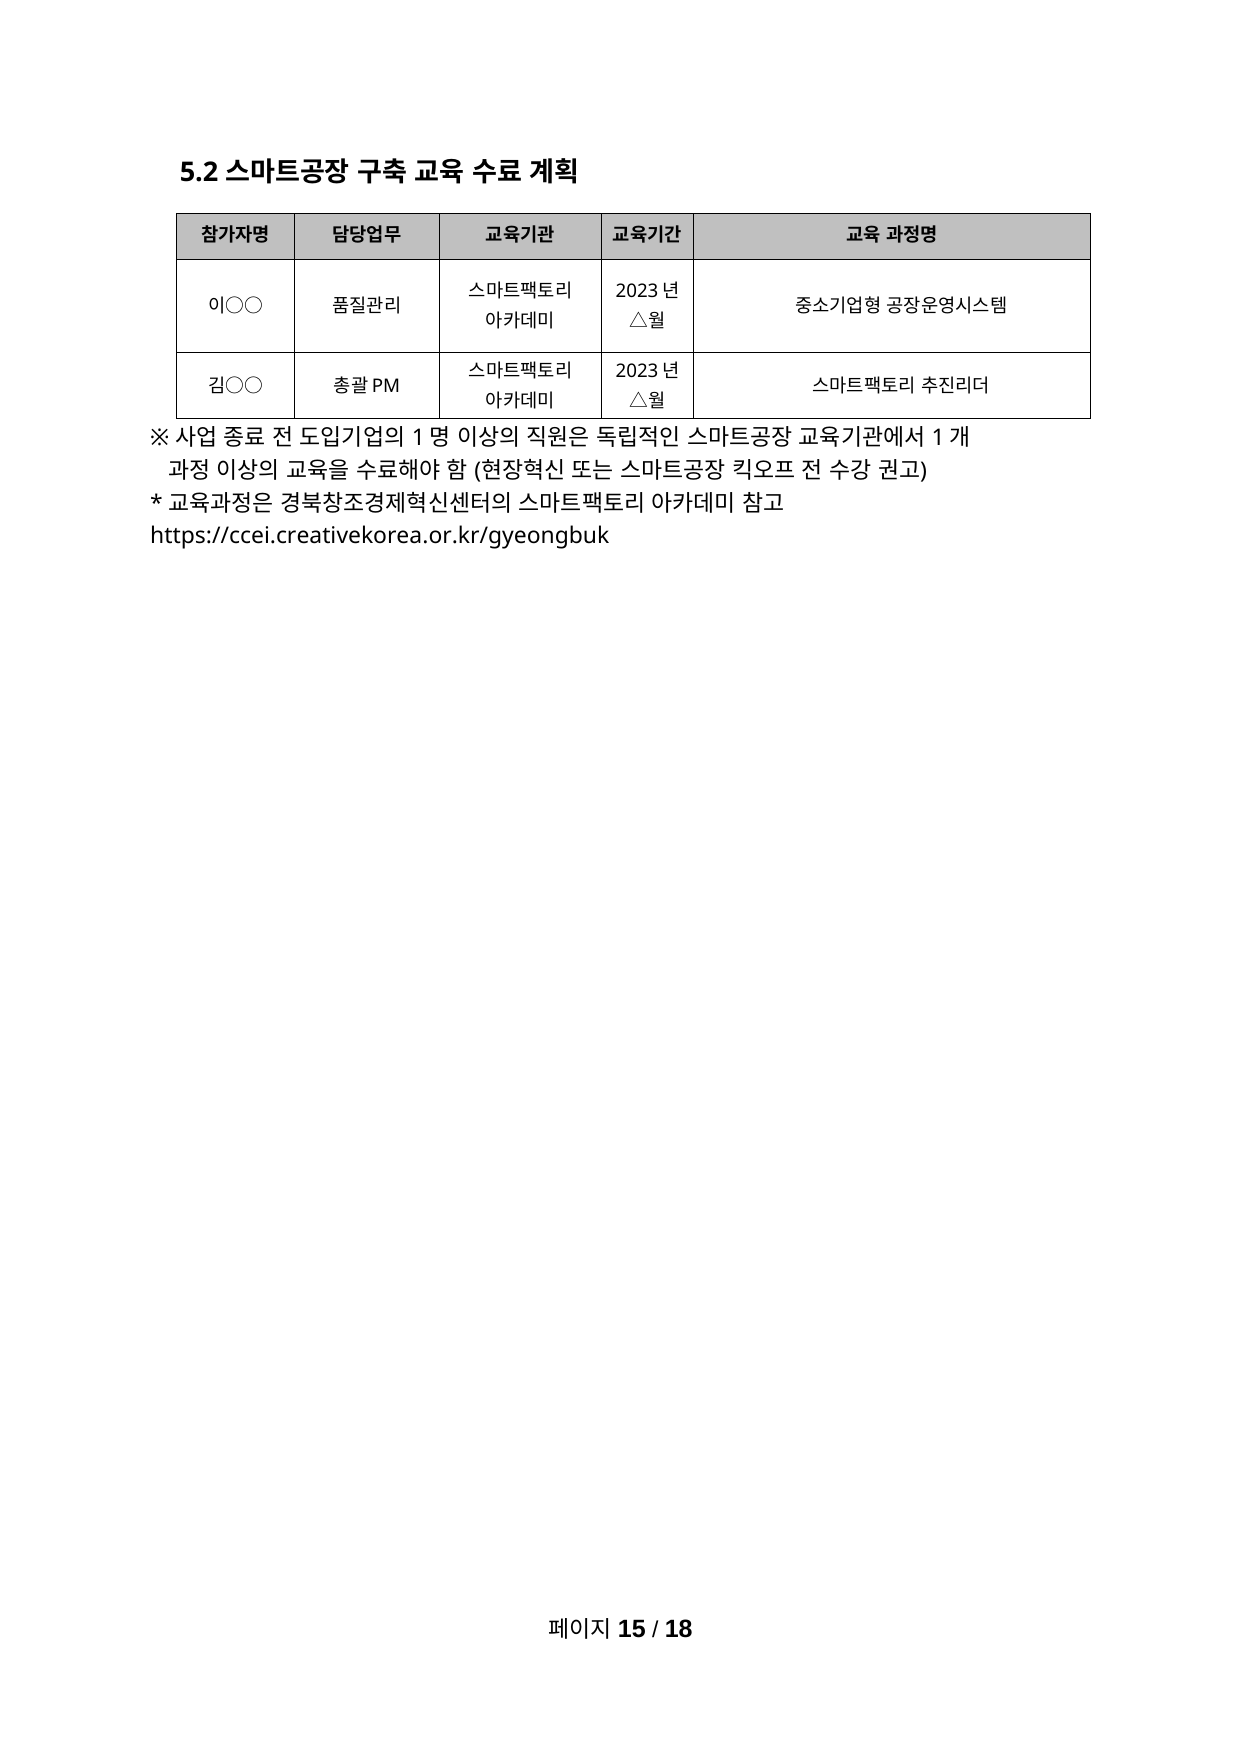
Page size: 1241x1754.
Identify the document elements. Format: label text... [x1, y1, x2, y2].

text * 교육과정은 경북창조경제혁신센터의 스마트팩토리 아카데미 참고 [150, 485, 1090, 519]
table_cell 2023년 △월 [602, 260, 693, 352]
table_cell 김○○ [177, 353, 294, 418]
table_header 교육기관 [440, 214, 601, 259]
table_cell 이○○ [177, 260, 294, 352]
table_cell 스마트팩토리 아카데미 [440, 260, 601, 352]
table_cell 2023년 △월 [602, 353, 693, 418]
table_cell 중소기업형 공장운영시스템 [694, 260, 1090, 352]
text 5.2 스마트공장 구축 교육 수료 계획 [150, 150, 1090, 189]
table_cell 품질관리 [295, 260, 439, 352]
table_header 담당업무 [295, 214, 439, 259]
table_header 참가자명 [177, 214, 294, 259]
text ※ 사업 종료 전 도입기업의 1명 이상의 직원은 독립적인 스마트공장 교육기관에서 1개 [150, 419, 1090, 452]
table_header 교육기간 [602, 214, 693, 259]
text https://ccei.creativekorea.or.kr/gyeongbuk [150, 519, 1090, 550]
table_header 교육 과정명 [694, 214, 1090, 259]
table_cell 총괄PM [295, 353, 439, 418]
table_cell 스마트팩토리 추진리더 [694, 353, 1090, 418]
table_cell 스마트팩토리 아카데미 [440, 353, 601, 418]
text 과정 이상의 교육을 수료해야 함 (현장혁신 또는 스마트공장 킥오프 전 수강 권고) [150, 452, 1090, 485]
